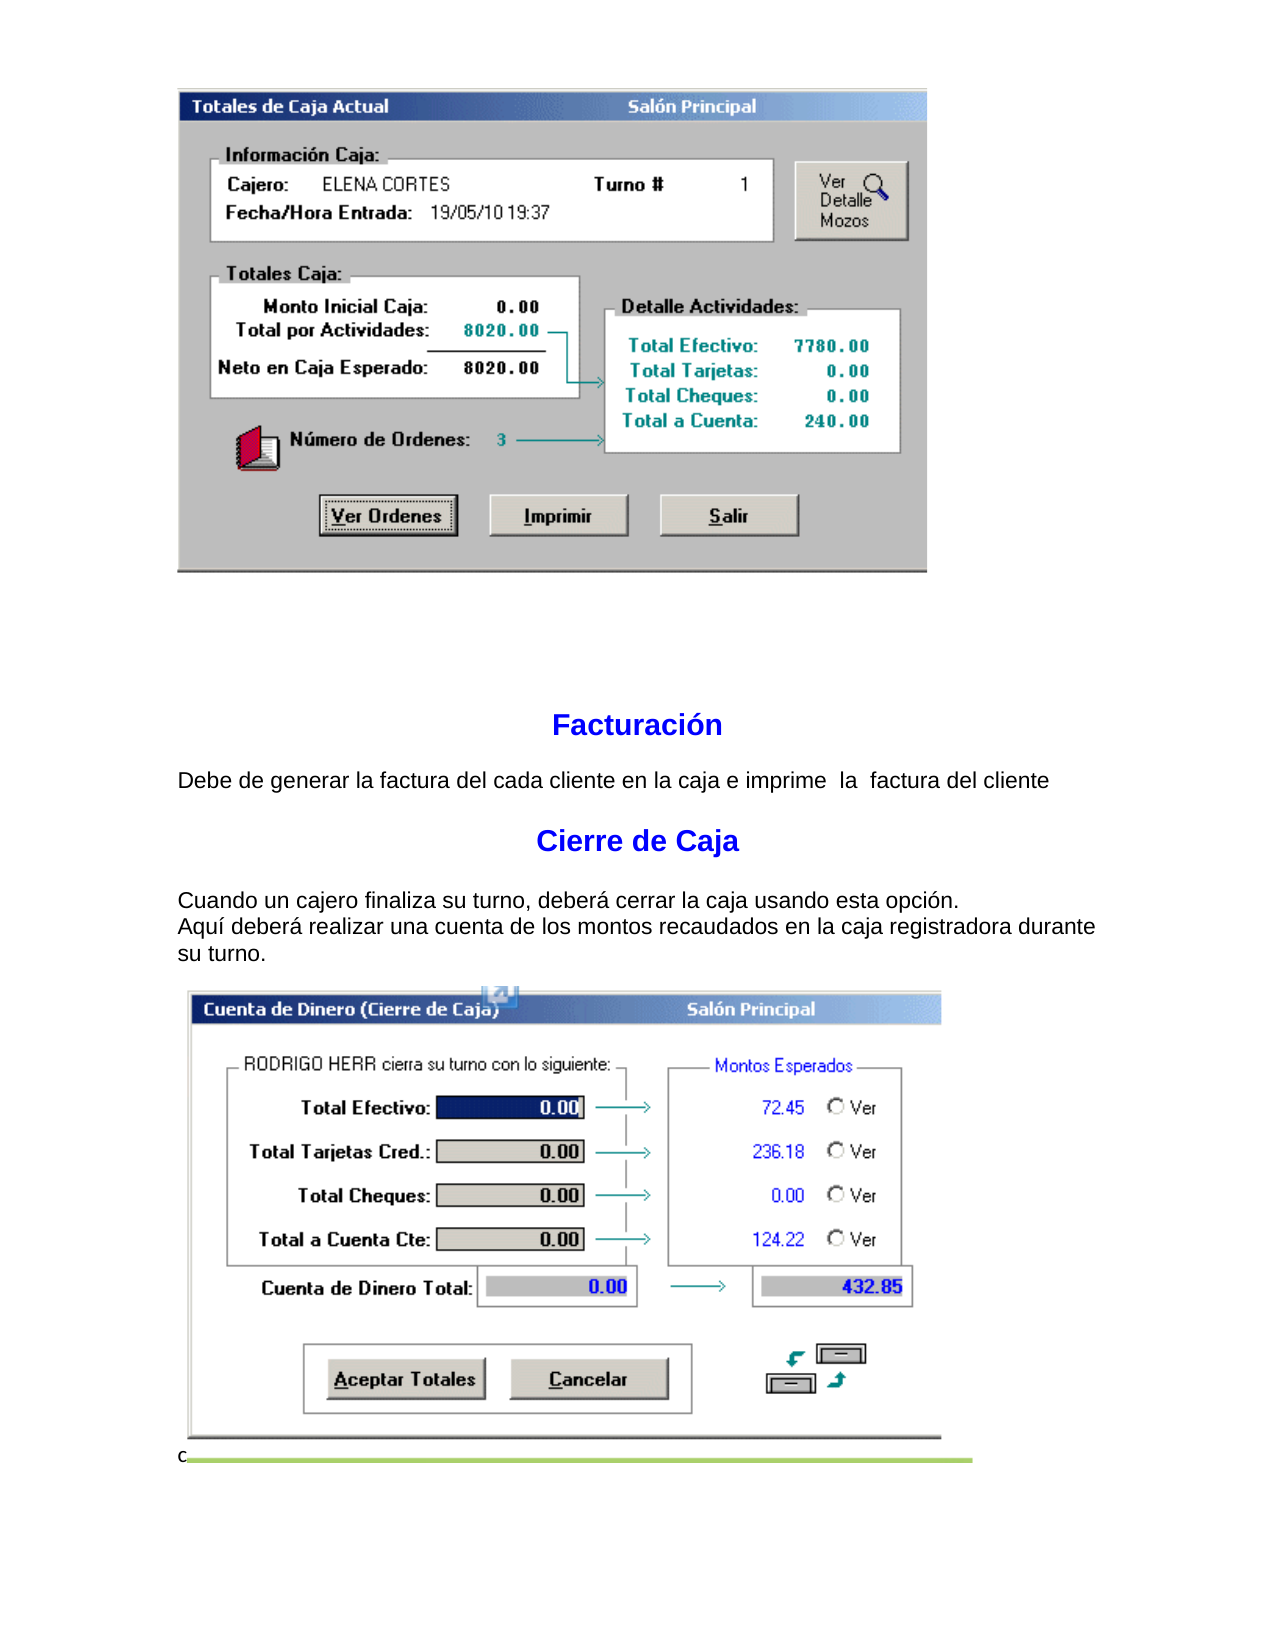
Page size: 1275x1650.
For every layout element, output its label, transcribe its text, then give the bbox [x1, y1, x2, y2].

text Cuando un cajero finaliza su turno, deberá cerrar la caja usando esta opción. [177, 887, 1098, 913]
text Facturación [177, 706, 1098, 741]
text Cierre de Caja [177, 823, 1098, 858]
picture [177, 88, 928, 576]
text Debe de generar la factura del cada cliente en la caja e imprime la factura del cliente [177, 767, 1098, 794]
text Aquí deberá realizar una cuenta de los montos recaudados en la caja registradora durante su turno. [177, 913, 1098, 966]
picture [186, 986, 1001, 1463]
